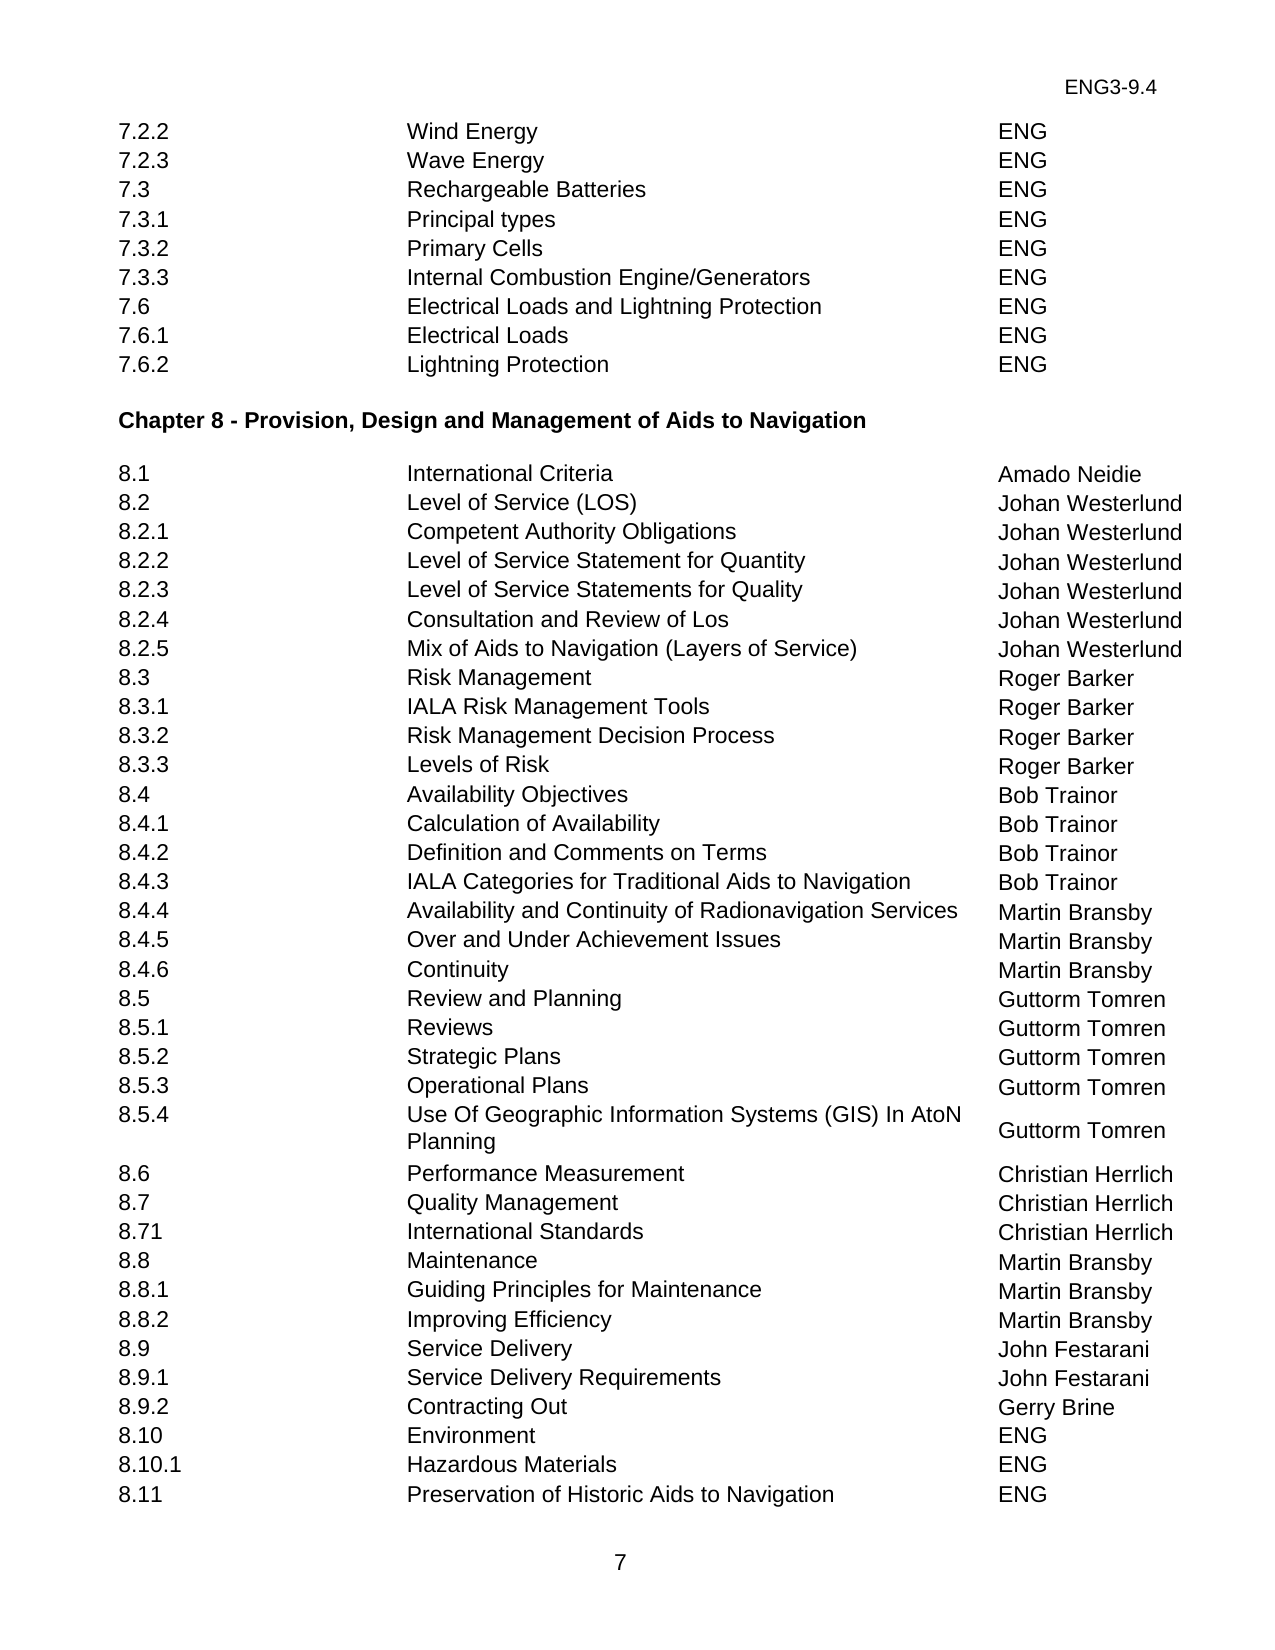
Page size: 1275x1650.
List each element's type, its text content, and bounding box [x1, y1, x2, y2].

table_cell Service Delivery [395, 1335, 987, 1364]
table_cell 8.10.1 [107, 1451, 395, 1481]
table_cell Quality Management [395, 1189, 987, 1218]
table_cell Guttorm Tomren [987, 1072, 1187, 1101]
table_cell Christian Herrlich [987, 1160, 1187, 1189]
table_cell 8.3.2 [107, 722, 395, 751]
table_cell Guttorm Tomren [987, 1043, 1187, 1072]
table_cell 8.8 [107, 1247, 395, 1276]
table_cell 7.3.1 [107, 206, 395, 235]
table_cell Continuity [395, 956, 987, 985]
table_cell Johan Westerlund [987, 576, 1196, 606]
table_cell Electrical Loads and Lightning Protection [395, 293, 987, 322]
table_cell ENG [987, 293, 1177, 322]
table_cell Bob Trainor [987, 839, 1187, 868]
table_cell Lightning Protection [395, 351, 987, 381]
table_cell Martin Bransby [987, 1247, 1187, 1276]
table_cell Risk Management Decision Process [395, 722, 987, 751]
table_cell Principal types [395, 206, 987, 235]
table_cell 8.4.5 [107, 926, 395, 956]
table_cell Johan Westerlund [987, 518, 1196, 547]
table_cell Service Delivery Requirements [395, 1364, 987, 1393]
table_cell ENG [987, 118, 1177, 147]
table_cell Johan Westerlund [987, 547, 1196, 576]
table_cell Martin Bransby [987, 956, 1187, 985]
table_cell Over and Under Achievement Issues [395, 926, 987, 956]
table_cell 7.3.2 [107, 235, 395, 264]
table_cell 8.2.1 [107, 518, 395, 547]
table_cell ENG [987, 176, 1177, 206]
table_cell 8.4 [107, 781, 395, 810]
table_cell Roger Barker [987, 722, 1187, 751]
table_cell 7.6 [107, 293, 395, 322]
table_cell Johan Westerlund [987, 635, 1196, 664]
table_cell 8.5.4 [107, 1101, 395, 1160]
table_cell Bob Trainor [987, 868, 1187, 897]
table_cell 8.2.5 [107, 635, 395, 664]
table_cell 7.6.1 [107, 322, 395, 351]
table_cell Risk Management [395, 664, 987, 693]
table_cell Consultation and Review of Los [395, 606, 987, 635]
table_cell Chapter 8 - Provision, Design and Management of Aids to Navigation [107, 381, 1177, 460]
table_cell 8.5.2 [107, 1043, 395, 1072]
table_cell Operational Plans [395, 1072, 987, 1101]
table_cell Rechargeable Batteries [395, 176, 987, 206]
table_cell Internal Combustion Engine/Generators [395, 264, 987, 293]
table_cell Gerry Brine [987, 1393, 1187, 1422]
table_cell 8.4.3 [107, 868, 395, 897]
table_cell Calculation of Availability [395, 810, 987, 839]
table_cell IALA Risk Management Tools [395, 693, 987, 722]
table_cell 7.2.3 [107, 147, 395, 176]
table_cell Use Of Geographic Information Systems (GIS) In AtoN Planning [395, 1101, 987, 1160]
table_cell Martin Bransby [987, 897, 1187, 926]
table_cell 8.1 [107, 460, 395, 489]
table_cell Martin Bransby [987, 1306, 1187, 1335]
table_cell 8.2.2 [107, 547, 395, 576]
table_cell Availability Objectives [395, 781, 987, 810]
table_cell Guiding Principles for Maintenance [395, 1276, 987, 1306]
table_cell Mix of Aids to Navigation (Layers of Service) [395, 635, 987, 664]
table_cell Guttorm Tomren [987, 985, 1187, 1014]
table_cell 8.2.4 [107, 606, 395, 635]
table_cell Christian Herrlich [987, 1189, 1187, 1218]
table_cell Christian Herrlich [987, 1218, 1187, 1247]
table_cell International Criteria [395, 460, 987, 489]
table_cell 8.5.3 [107, 1072, 395, 1101]
table_cell Hazardous Materials [395, 1451, 987, 1481]
table_cell Johan Westerlund [987, 606, 1196, 635]
table_cell Amado Neidie [987, 460, 1187, 489]
table_cell 8.9.1 [107, 1364, 395, 1393]
table_cell ENG [987, 322, 1177, 351]
table_cell Preservation of Historic Aids to Navigation [395, 1481, 987, 1510]
table_cell Electrical Loads [395, 322, 987, 351]
table_cell 8.8.1 [107, 1276, 395, 1306]
table_cell 8.8.2 [107, 1306, 395, 1335]
table_cell Martin Bransby [987, 1276, 1187, 1306]
table_cell Roger Barker [987, 693, 1187, 722]
table_cell Level of Service Statements for Quality [395, 576, 987, 606]
table_cell 8.2 [107, 489, 395, 518]
table_cell 8.71 [107, 1218, 395, 1247]
table_cell ENG [987, 147, 1177, 176]
table_cell Strategic Plans [395, 1043, 987, 1072]
table_cell Review and Planning [395, 985, 987, 1014]
table_cell Performance Measurement [395, 1160, 987, 1189]
table_cell 8.9 [107, 1335, 395, 1364]
table_cell Wave Energy [395, 147, 987, 176]
table_cell 8.3 [107, 664, 395, 693]
table_cell Environment [395, 1422, 987, 1451]
table_cell Level of Service (LOS) [395, 489, 987, 518]
table_cell Primary Cells [395, 235, 987, 264]
table_cell 8.3.1 [107, 693, 395, 722]
table_cell 8.5 [107, 985, 395, 1014]
table_cell IALA Categories for Traditional Aids to Navigation [395, 868, 987, 897]
table_cell 8.6 [107, 1160, 395, 1189]
table_cell Martin Bransby [987, 926, 1187, 956]
table_cell John Festarani [987, 1335, 1187, 1364]
table_cell ENG [987, 235, 1177, 264]
table_cell Maintenance [395, 1247, 987, 1276]
table_cell Contracting Out [395, 1393, 987, 1422]
table_cell 7.2.2 [107, 118, 395, 147]
table_cell Guttorm Tomren [987, 1014, 1187, 1043]
table_cell 7.3.3 [107, 264, 395, 293]
table_cell Availability and Continuity of Radionavigation Services [395, 897, 987, 926]
table_cell 8.4.1 [107, 810, 395, 839]
table_cell Bob Trainor [987, 810, 1187, 839]
table_cell Johan Westerlund [987, 489, 1196, 518]
table_cell Wind Energy [395, 118, 987, 147]
table_cell Competent Authority Obligations [395, 518, 987, 547]
table_cell 8.2.3 [107, 576, 395, 606]
table_cell ENG [987, 206, 1177, 235]
table_cell Roger Barker [987, 751, 1187, 781]
table_cell Reviews [395, 1014, 987, 1043]
table_cell John Festarani [987, 1364, 1187, 1393]
table_cell 8.3.3 [107, 751, 395, 781]
table_cell Level of Service Statement for Quantity [395, 547, 987, 576]
table_cell 7.3 [107, 176, 395, 206]
table_cell Definition and Comments on Terms [395, 839, 987, 868]
table_cell 7.6.2 [107, 351, 395, 381]
table_cell Improving Efficiency [395, 1306, 987, 1335]
table_cell Bob Trainor [987, 781, 1187, 810]
table_cell 8.11 [107, 1481, 395, 1510]
table_cell 8.9.2 [107, 1393, 395, 1422]
table_cell ENG [987, 351, 1177, 381]
table_cell Guttorm Tomren [987, 1101, 1187, 1160]
table_cell 8.4.2 [107, 839, 395, 868]
table_cell International Standards [395, 1218, 987, 1247]
table_cell 8.5.1 [107, 1014, 395, 1043]
table_cell 8.10 [107, 1422, 395, 1451]
table_cell 8.7 [107, 1189, 395, 1218]
table_cell Levels of Risk [395, 751, 987, 781]
table_cell 8.4.6 [107, 956, 395, 985]
table_cell ENG [987, 264, 1177, 293]
table_cell ENG [987, 1481, 1177, 1510]
table_cell ENG [987, 1451, 1177, 1481]
table_cell 8.4.4 [107, 897, 395, 926]
table_cell Roger Barker [987, 664, 1187, 693]
table_cell ENG [987, 1422, 1177, 1451]
